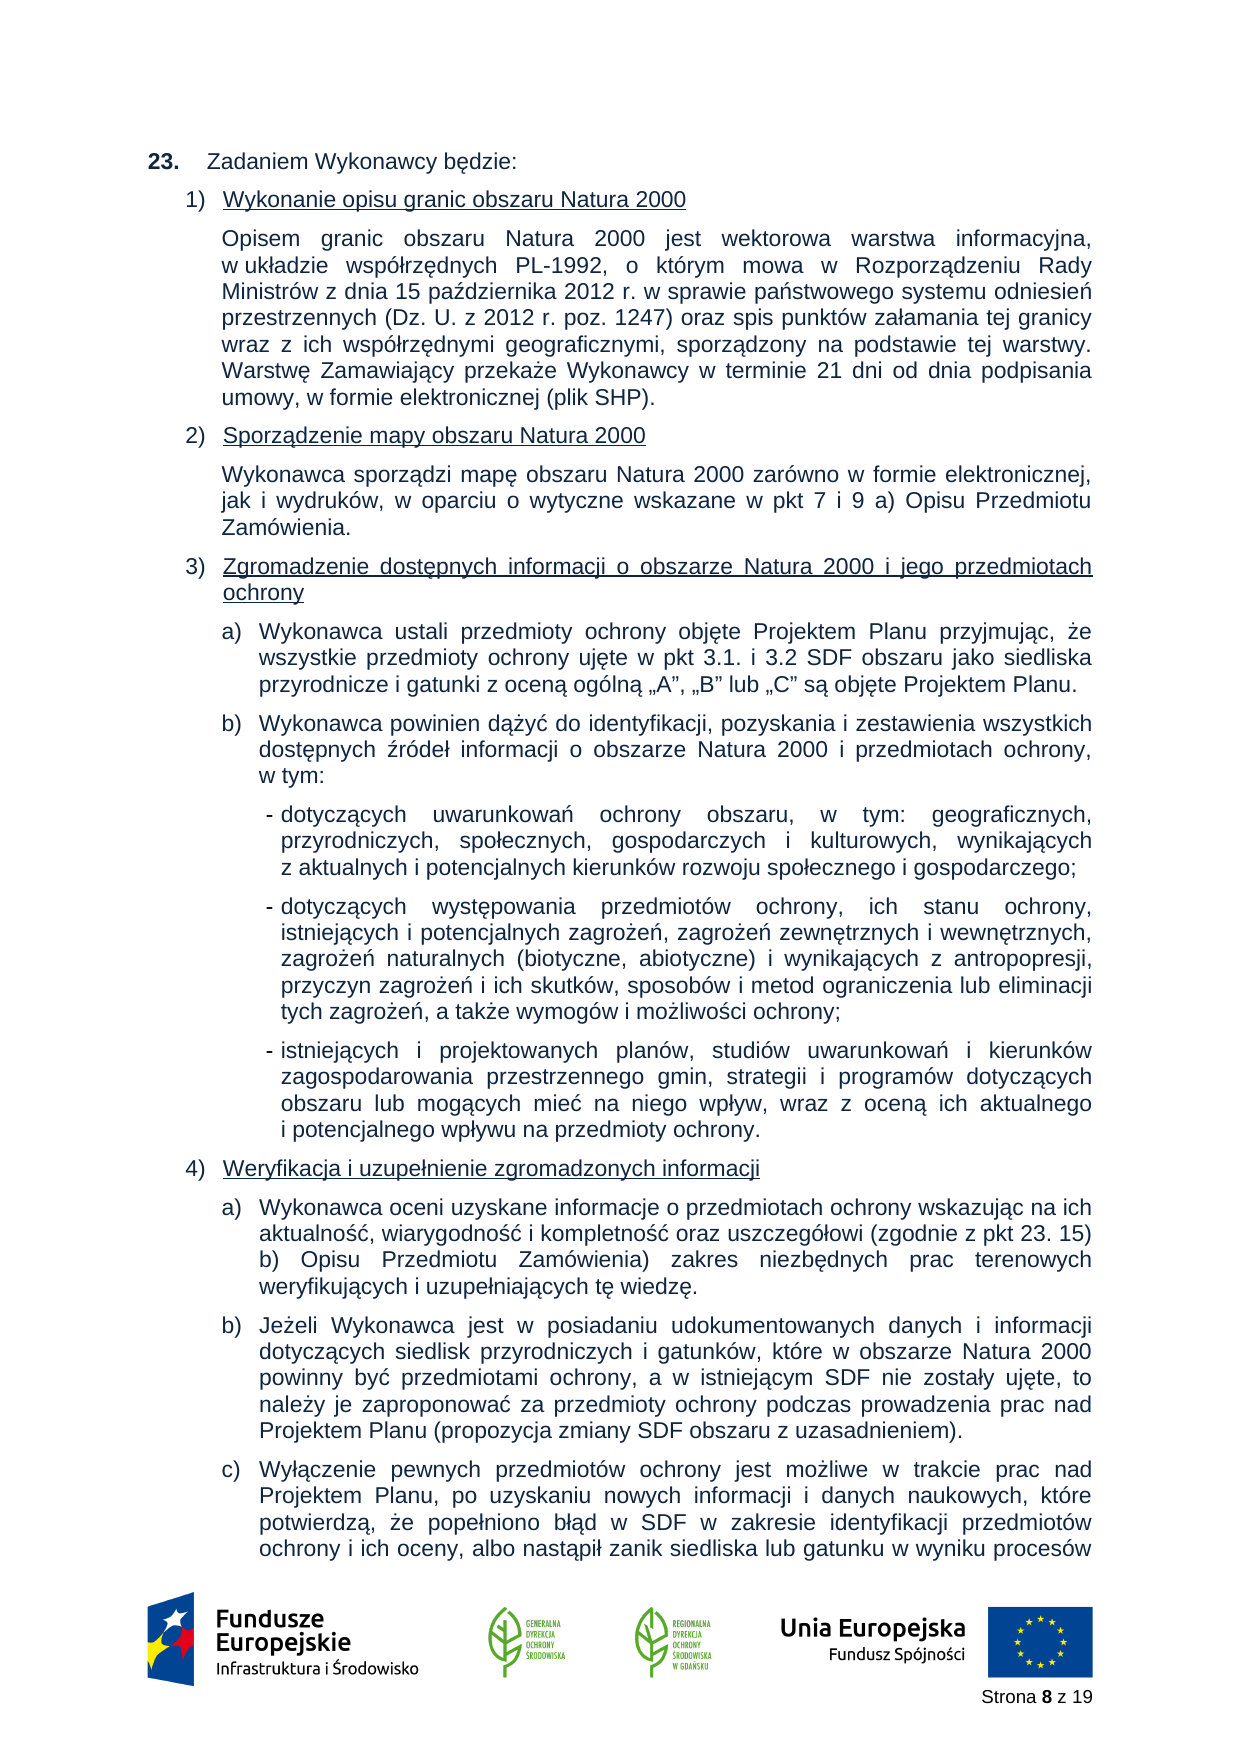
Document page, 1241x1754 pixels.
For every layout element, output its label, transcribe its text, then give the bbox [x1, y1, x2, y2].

picture [147, 1592, 1093, 1686]
list dotyczących uwarunkowań ochrony obszaru, w tym: geograficznych, przyrodniczych, społecznych, gospodarczych i kulturowych, wynikających z aktualnych i potencjalnych kierunków rozwoju społecznego i gospodarczego; [266, 801, 1093, 880]
list Weryfikacja i uzupełnienie zgromadzonych informacji [185, 1155, 1093, 1181]
list Wykonawca oceni uzyskane informacje o przedmiotach ochrony wskazując na ich aktualność, wiarygodność i kompletność oraz uszczegółowi (zgodnie z pkt 23. 15) b) Opisu Przedmiotu Zamówienia) zakres niezbędnych prac terenowych weryfikujących i uzupełniających tę wiedzę. [221, 1194, 1093, 1299]
text Wykonawca sporządzi mapę obszaru Natura 2000 zarówno w formie elektronicznej, jak i wydruków, w oparciu o wytyczne wskazane w pkt 7 i 9 a) Opisu Przedmiotu Zamówienia. [221, 461, 1093, 540]
list Zgromadzenie dostępnych informacji o obszarze Natura 2000 i jego przedmiotach ochrony [185, 553, 1093, 605]
list Sporządzenie mapy obszaru Natura 2000 [185, 422, 1093, 449]
list Wykonawca powinien dążyć do identyfikacji, pozyskania i zestawienia wszystkich dostępnych źródeł informacji o obszarze Natura 2000 i przedmiotach ochrony, w tym: [221, 709, 1093, 788]
list Zadaniem Wykonawcy będzie: [148, 148, 1093, 174]
list Jeżeli Wykonawca jest w posiadaniu udokumentowanych danych i informacji dotyczących siedlisk przyrodniczych i gatunków, które w obszarze Natura 2000 powinny być przedmiotami ochrony, a w istniejącym SDF nie zostały ujęte, to należy je zaproponować za przedmioty ochrony podczas prowadzenia prac nad Projektem Planu (propozycja zmiany SDF obszaru z uzasadnieniem). [221, 1312, 1093, 1443]
list istniejących i projektowanych planów, studiów uwarunkowań i kierunków zagospodarowania przestrzennego gmin, strategii i programów dotyczących obszaru lub mogących mieć na niego wpływ, wraz z oceną ich aktualnego i potencjalnego wpływu na przedmioty ochrony. [266, 1037, 1093, 1142]
list Wykonawca ustali przedmioty ochrony objęte Projektem Planu przyjmując, że wszystkie przedmioty ochrony ujęte w pkt 3.1. i 3.2 SDF obszaru jako siedliska przyrodnicze i gatunki z oceną ogólną „A”, „B” lub „C” są objęte Projektem Planu. [221, 618, 1093, 697]
list dotyczących występowania przedmiotów ochrony, ich stanu ochrony, istniejących i potencjalnych zagrożeń, zagrożeń zewnętrznych i wewnętrznych, zagrożeń naturalnych (biotyczne, abiotyczne) i wynikających z antropopresji, przyczyn zagrożeń i ich skutków, sposobów i metod ograniczenia lub eliminacji tych zagrożeń, a także wymogów i możliwości ochrony; [266, 893, 1093, 1024]
text Opisem granic obszaru Natura 2000 jest wektorowa warstwa informacyjna, w układzie współrzędnych PL-1992, o którym mowa w Rozporządzeniu Rady Ministrów z dnia 15 października 2012 r. w sprawie państwowego systemu odniesień przestrzennych (Dz. U. z 2012 r. poz. 1247) oraz spis punktów załamania tej granicy wraz z ich współrzędnymi geograficznymi, sporządzony na podstawie tej warstwy. Warstwę Zamawiający przekaże Wykonawcy w terminie 21 dni od dnia podpisania umowy, w formie elektronicznej (plik SHP). [221, 225, 1093, 410]
list Wykonanie opisu granic obszaru Natura 2000 [185, 186, 1093, 213]
